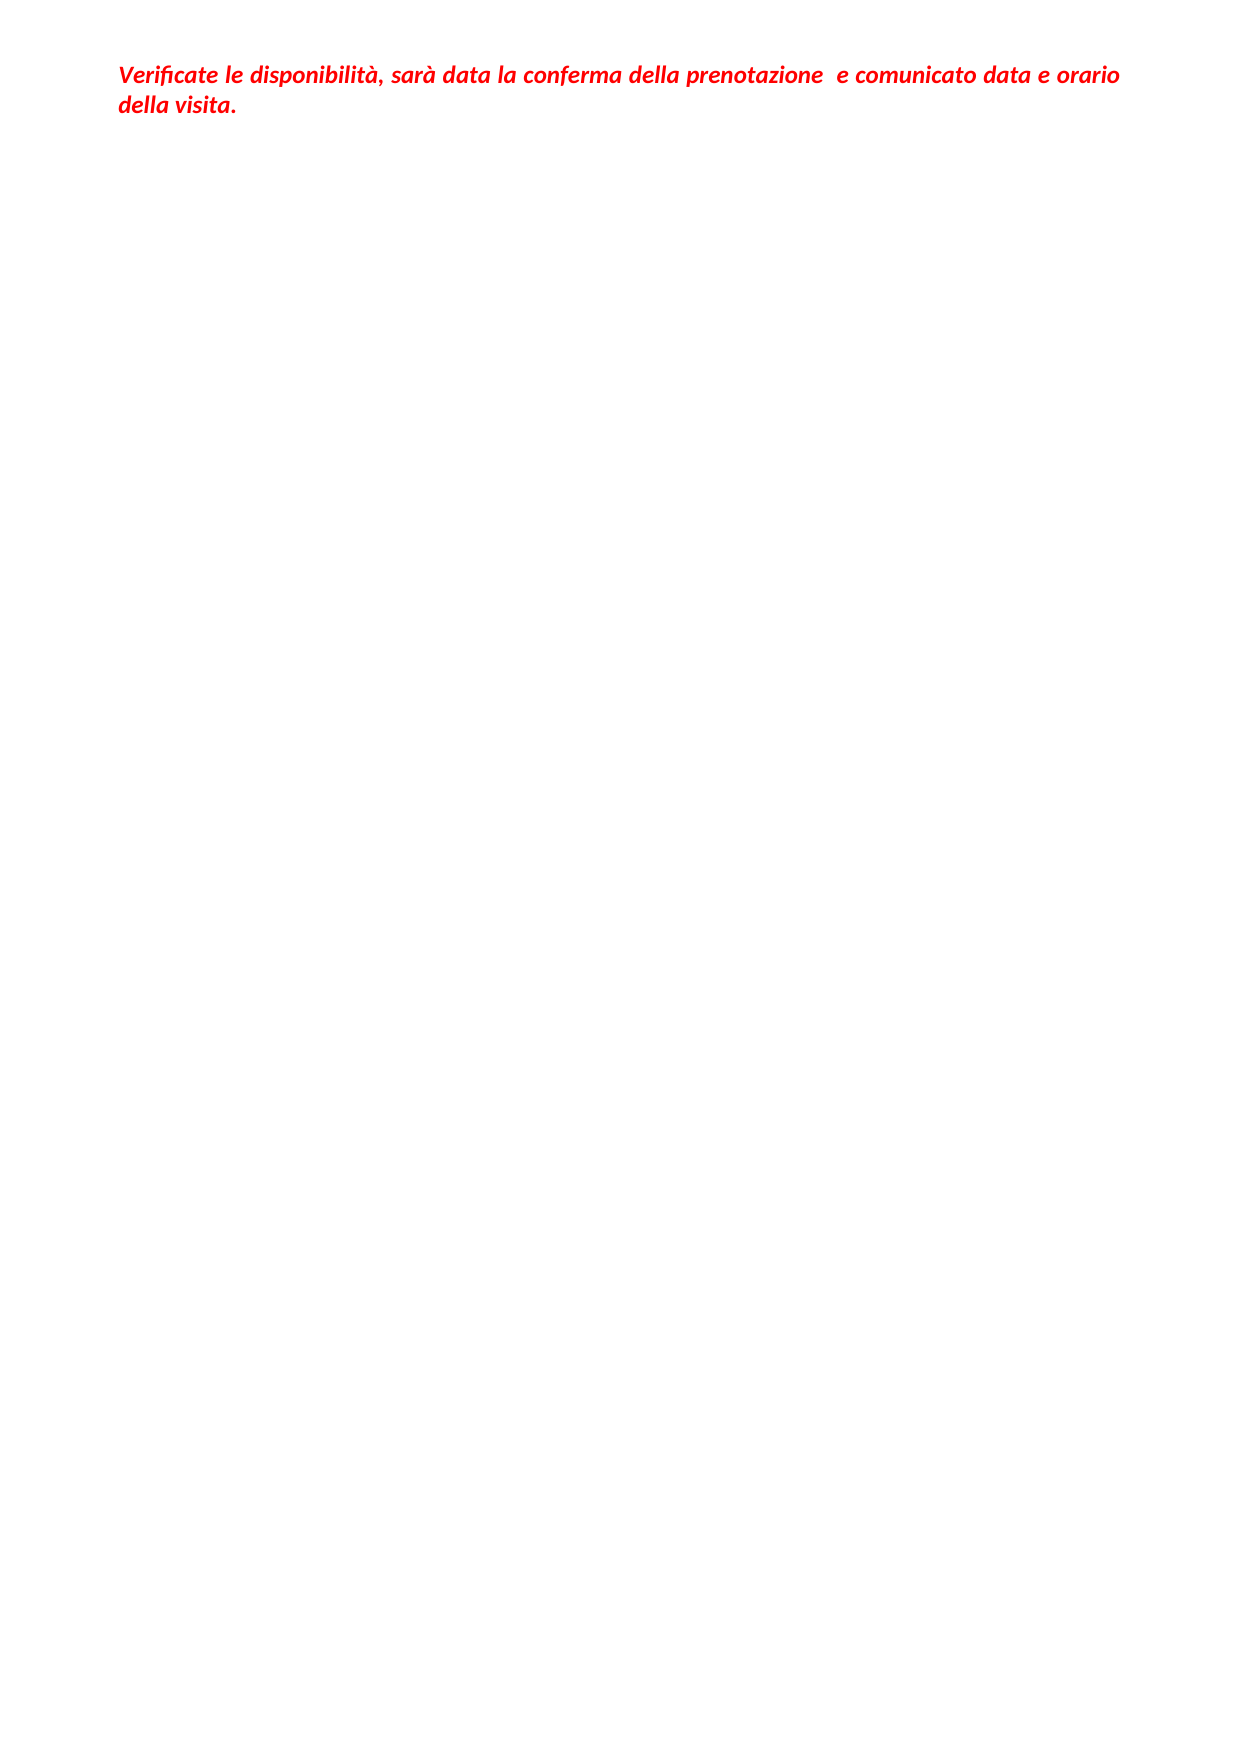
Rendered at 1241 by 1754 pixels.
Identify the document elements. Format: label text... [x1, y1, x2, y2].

text Verificate le disponibilità, sarà data la conferma della prenotazione e comunicato data e orario della visita. [118, 59, 1122, 120]
